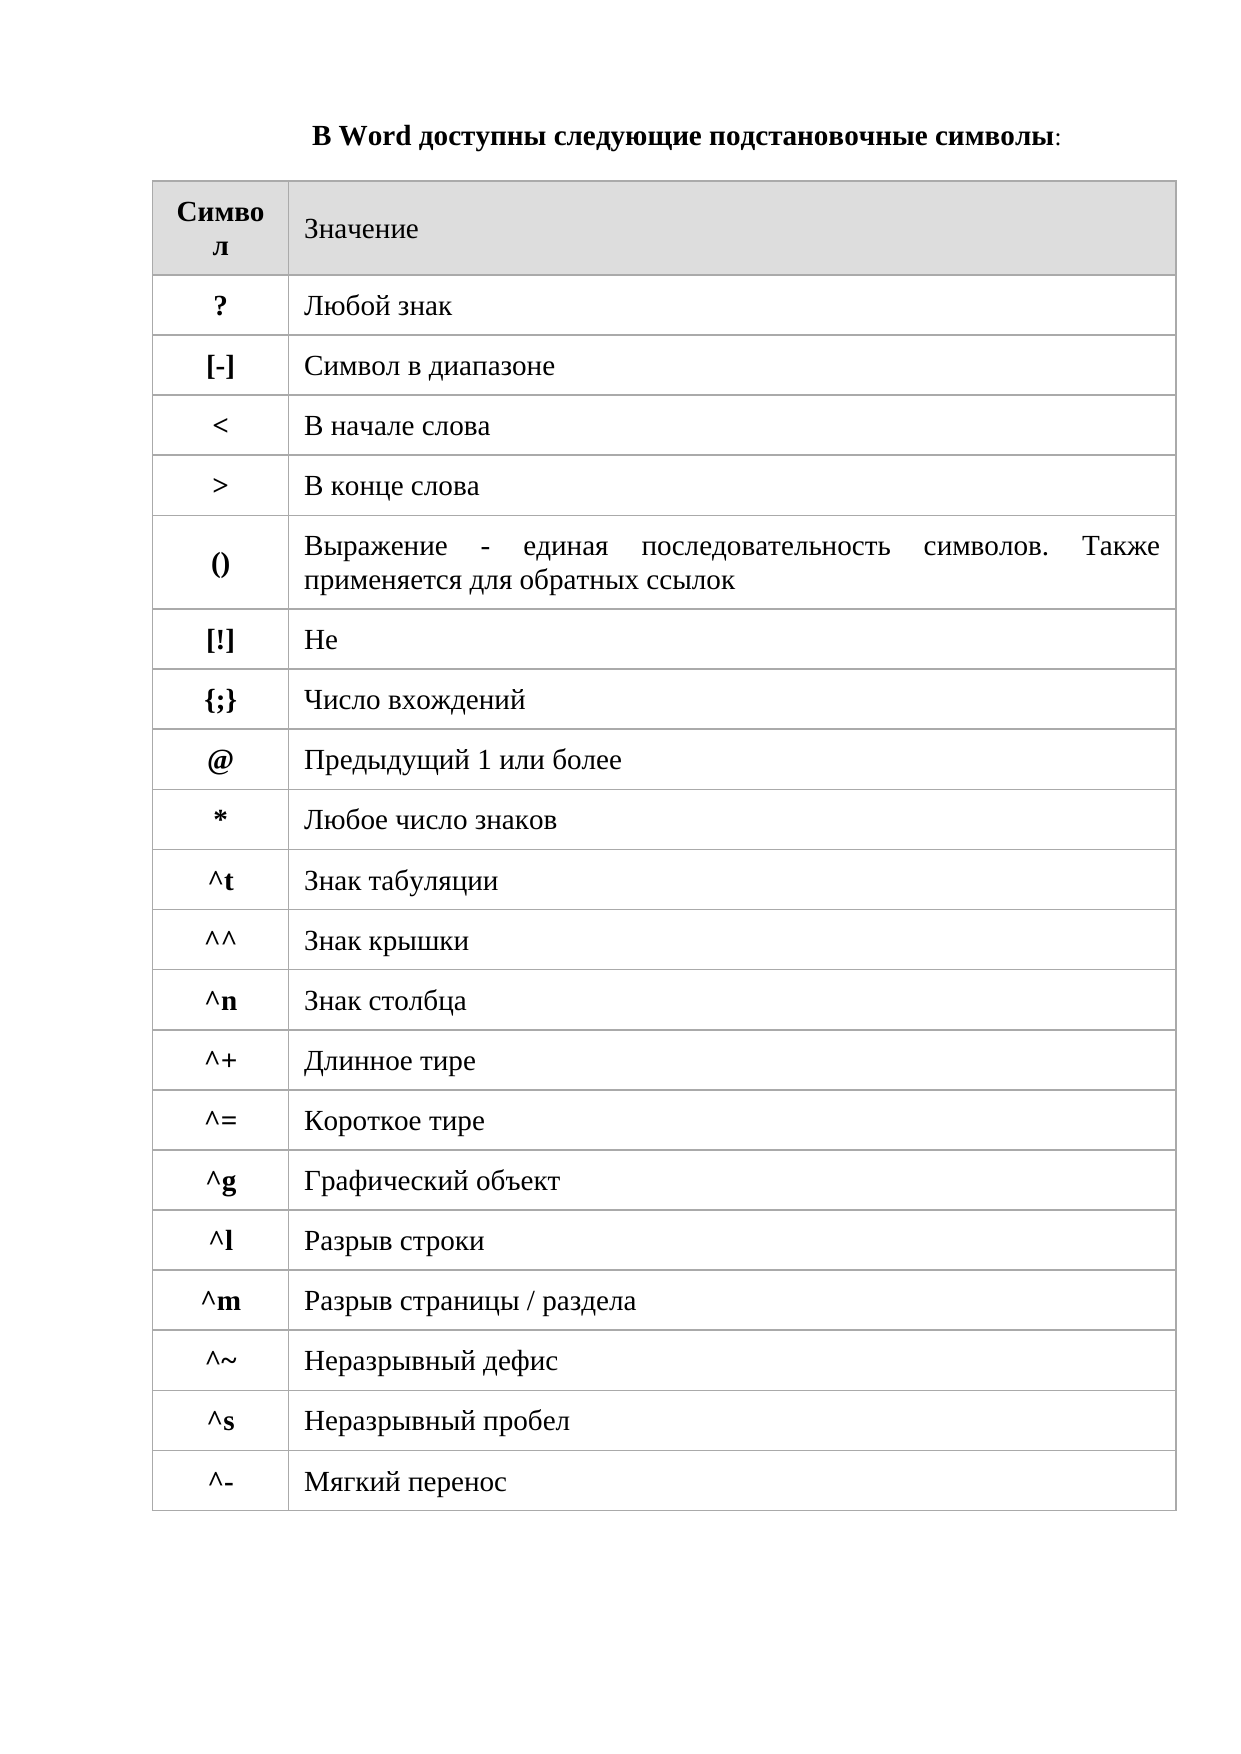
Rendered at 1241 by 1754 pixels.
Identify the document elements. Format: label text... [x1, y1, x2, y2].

table_cell Длинное тире [289, 1031, 1175, 1089]
table_cell Знак крышки [289, 910, 1175, 969]
table_cell {;} [153, 670, 288, 728]
table_cell Короткое тире [289, 1091, 1175, 1149]
table_cell > [153, 456, 288, 514]
table_cell * [153, 790, 288, 848]
table_cell Любое число знаков [289, 790, 1175, 848]
table_cell [-] [153, 336, 288, 394]
table_cell Разрыв страницы / раздела [289, 1271, 1175, 1329]
table_cell ^n [153, 970, 288, 1029]
table_cell В конце слова [289, 456, 1175, 514]
table_cell @ [153, 730, 288, 788]
table_cell ^m [153, 1271, 288, 1329]
table_cell ^- [153, 1451, 288, 1510]
table_header Значение [289, 182, 1175, 274]
table_cell Графический объект [289, 1151, 1175, 1209]
table_cell Знак табуляции [289, 850, 1175, 909]
table_cell ? [153, 276, 288, 334]
table_cell ^l [153, 1211, 288, 1269]
table_cell Неразрывный дефис [289, 1331, 1175, 1389]
table_cell ^= [153, 1091, 288, 1149]
table_cell Символ в диапазоне [289, 336, 1175, 394]
table_cell Выражение - единая последовательность символов. Также применяется для обратных ссылок [289, 516, 1175, 608]
table_cell В начале слова [289, 396, 1175, 454]
text В Word доступны следующие подстановочные символы: [177, 118, 1152, 152]
table_cell Разрыв строки [289, 1211, 1175, 1269]
table_cell Не [289, 610, 1175, 668]
table_cell ^g [153, 1151, 288, 1209]
table_cell < [153, 396, 288, 454]
table_cell Знак столбца [289, 970, 1175, 1029]
table_cell Число вхождений [289, 670, 1175, 728]
table_cell ^s [153, 1391, 288, 1449]
table_cell () [153, 516, 288, 608]
table_cell ^^ [153, 910, 288, 969]
table_cell Любой знак [289, 276, 1175, 334]
table_cell [!] [153, 610, 288, 668]
table_cell Предыдущий 1 или более [289, 730, 1175, 788]
table_header Символ [153, 182, 288, 274]
table_cell ^~ [153, 1331, 288, 1389]
table_cell ^+ [153, 1031, 288, 1089]
table_cell Мягкий перенос [289, 1451, 1175, 1510]
table_cell ^t [153, 850, 288, 909]
table_cell Неразрывный пробел [289, 1391, 1175, 1449]
